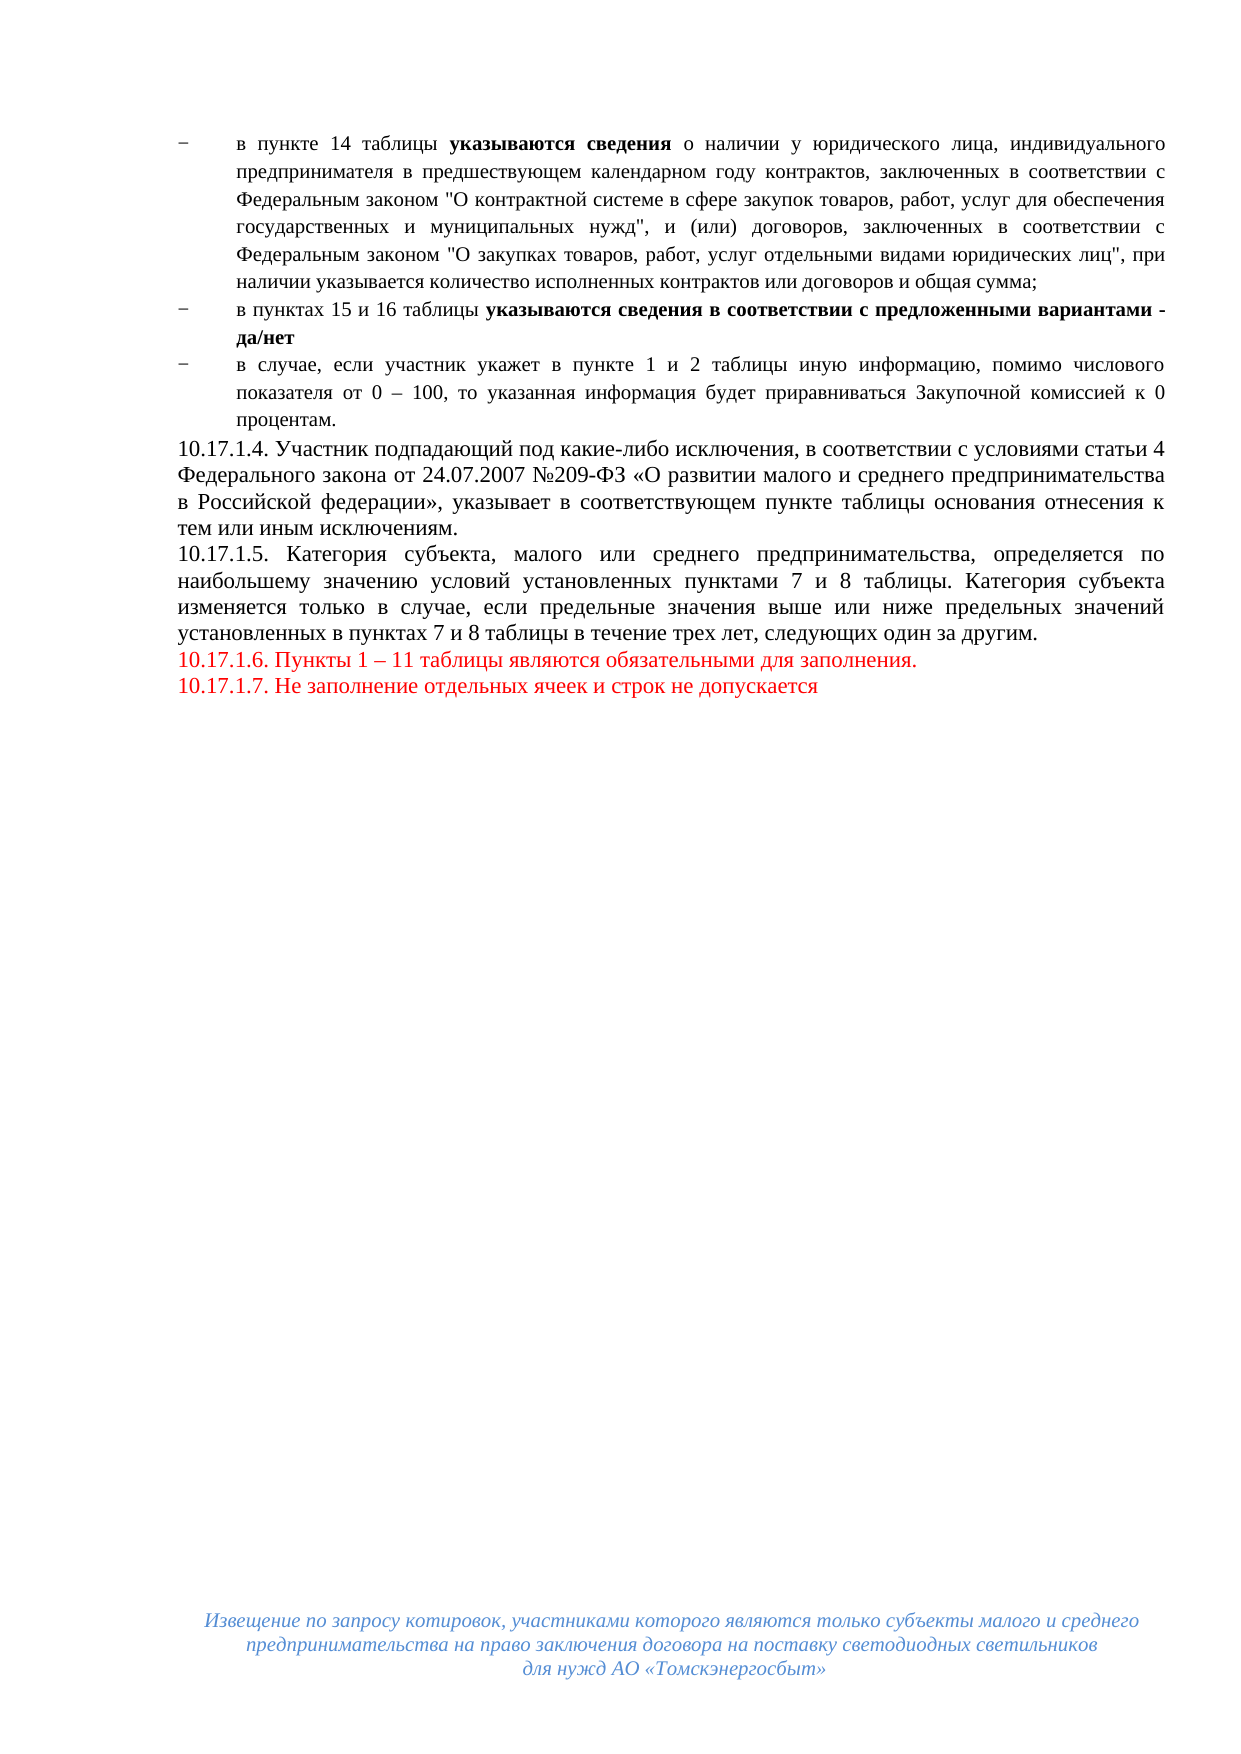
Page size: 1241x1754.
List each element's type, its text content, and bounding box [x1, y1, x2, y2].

text 10.17.1.7. Не заполнение отдельных ячеек и строк не допускается [177, 672, 1166, 698]
text 10.17.1.6. Пункты 1 – 11 таблицы являются обязательными для заполнения. [177, 646, 1166, 672]
text 10.17.1.4. Участник подпадающий под какие-либо исключения, в соответствии с условиями статьи 4 Федерального закона от 24.07.2007 №209-ФЗ «О развитии малого и среднего предпринимательства в Российской федерации», указывает в соответствующем пункте таблицы основания отнесения к тем или иным исключениям. [177, 435, 1166, 540]
list в пунктах 15 и 16 таблицы указываются сведения в соответствии с предложенными вариантами - да/нет [177, 297, 1166, 349]
list в случае, если участник укажет в пункте 1 и 2 таблицы иную информацию, помимо числового показателя от 0 – 100, то указанная информация будет приравниваться Закупочной комиссией к 0 процентам. [177, 352, 1166, 431]
text 10.17.1.5. Категория субъекта, малого или среднего предпринимательства, определяется по наибольшему значению условий установленных пунктами 7 и 8 таблицы. Категория субъекта изменяется только в случае, если предельные значения выше или ниже предельных значений установленных в пунктах 7 и 8 таблицы в течение трех лет, следующих один за другим. [177, 540, 1166, 646]
list в пункте 14 таблицы указываются сведения о наличии у юридического лица, индивидуального предпринимателя в предшествующем календарном году контрактов, заключенных в соответствии с Федеральным законом "О контрактной системе в сфере закупок товаров, работ, услуг для обеспечения государственных и муниципальных нужд", и (или) договоров, заключенных в соответствии с Федеральным законом "О закупках товаров, работ, услуг отдельными видами юридических лиц", при наличии указывается количество исполненных контрактов или договоров и общая сумма; [177, 131, 1166, 293]
